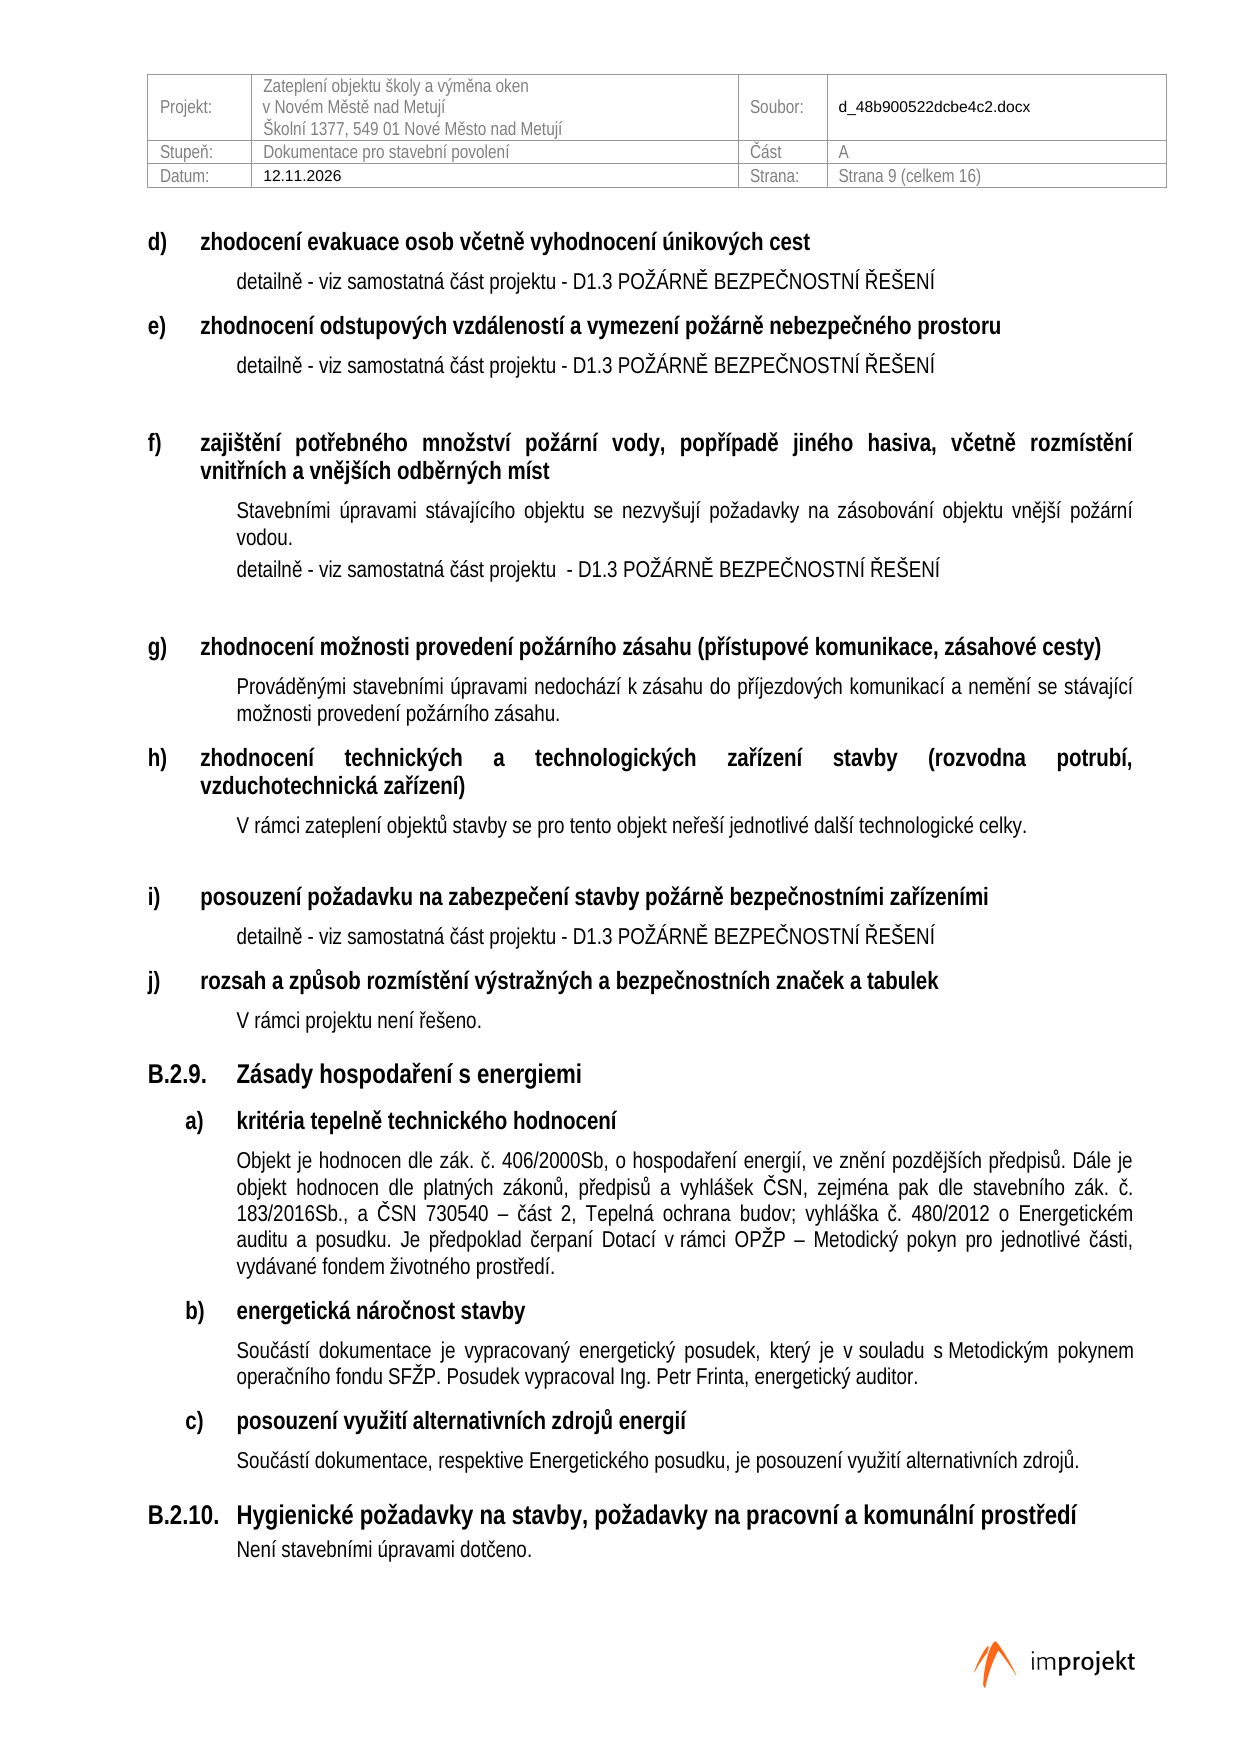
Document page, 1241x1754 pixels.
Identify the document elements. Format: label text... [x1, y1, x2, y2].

text detailně - viz samostatná část projektu - D1.3 POŽÁRNĚ BEZPEČNOSTNÍ ŘEŠENÍ [236, 352, 1134, 378]
subtitle posouzení využití alternativních zdrojů energií [185, 1406, 1134, 1435]
subtitle kritéria tepelně technického hodnocení [185, 1106, 1134, 1135]
text Objekt je hodnocen dle zák. č. 406/2000Sb, o hospodaření energií, ve znění pozdějších předpisů. Dále je objekt hodnocen dle platných zákonů, předpisů a vyhlášek ČSN, zejména pak dle stavebního zák. č. 183/2016Sb., a ČSN 730540 – část 2, Tepelná ochrana budov; vyhláška č. 480/2012 o Energetickém auditu a posudku. Je předpoklad čerpaní Dotací v rámci OPŽP – Metodický pokyn pro jednotlivé části, vydávané fondem životného prostředí. [236, 1147, 1134, 1279]
picture [972, 1639, 1137, 1689]
text Není stavebními úpravami dotčeno. [236, 1536, 1134, 1562]
text Stavebními úpravami stávajícího objektu se nezvyšují požadavky na zásobování objektu vnější požární vodou. [236, 497, 1134, 550]
text Součástí dokumentace, respektive Energetického posudku, je posouzení využití alternativních zdrojů. [236, 1447, 1134, 1474]
subtitle zhodnocení možnosti provedení požárního zásahu (přístupové komunikace, zásahové cesty) [148, 632, 1134, 661]
subtitle zhodnocení odstupových vzdáleností a vymezení požárně nebezpečného prostoru [148, 311, 1134, 339]
text detailně - viz samostatná část projektu - D1.3 POŽÁRNĚ BEZPEČNOSTNÍ ŘEŠENÍ [236, 923, 1134, 949]
text V rámci projektu není řešeno. [236, 1007, 1134, 1033]
subtitle posouzení požadavku na zabezpečení stavby požárně bezpečnostními zařízeními [148, 882, 1134, 910]
subtitle Zásady hospodaření s energiemi [148, 1058, 1134, 1089]
text V rámci zateplení objektů stavby se pro tento objekt neřeší jednotlivé další technologické celky. [236, 812, 1134, 839]
text Prováděnými stavebními úpravami nedochází k zásahu do příjezdových komunikací a nemění se stávající možnosti provedení požárního zásahu. [236, 673, 1134, 726]
subtitle Hygienické požadavky na stavby, požadavky na pracovní a komunální prostředí [148, 1499, 1134, 1530]
subtitle zhodnocení technických a technologických zařízení stavby (rozvodna potrubí, vzduchotechnická zařízení) [148, 743, 1134, 800]
subtitle energetická náročnost stavby [185, 1296, 1134, 1324]
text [236, 268, 1134, 294]
subtitle zhodocení evakuace osob včetně vyhodnocení únikových cest [148, 227, 1134, 255]
subtitle zajištění potřebného množství požární vody, popřípadě jiného hasiva, včetně rozmístění vnitřních a vnějších odběrných míst [148, 428, 1134, 485]
text Součástí dokumentace je vypracovaný energetický posudek, který je v souladu s Metodickým pokynem operačního fondu SFŽP. Posudek vypracoval Ing. Petr Frinta, energetický auditor. [236, 1337, 1134, 1389]
subtitle rozsah a způsob rozmístění výstražných a bezpečnostních značek a tabulek [148, 966, 1134, 994]
text detailně - viz samostatná část projektu - D1.3 POŽÁRNĚ BEZPEČNOSTNÍ ŘEŠENÍ [236, 556, 1134, 583]
